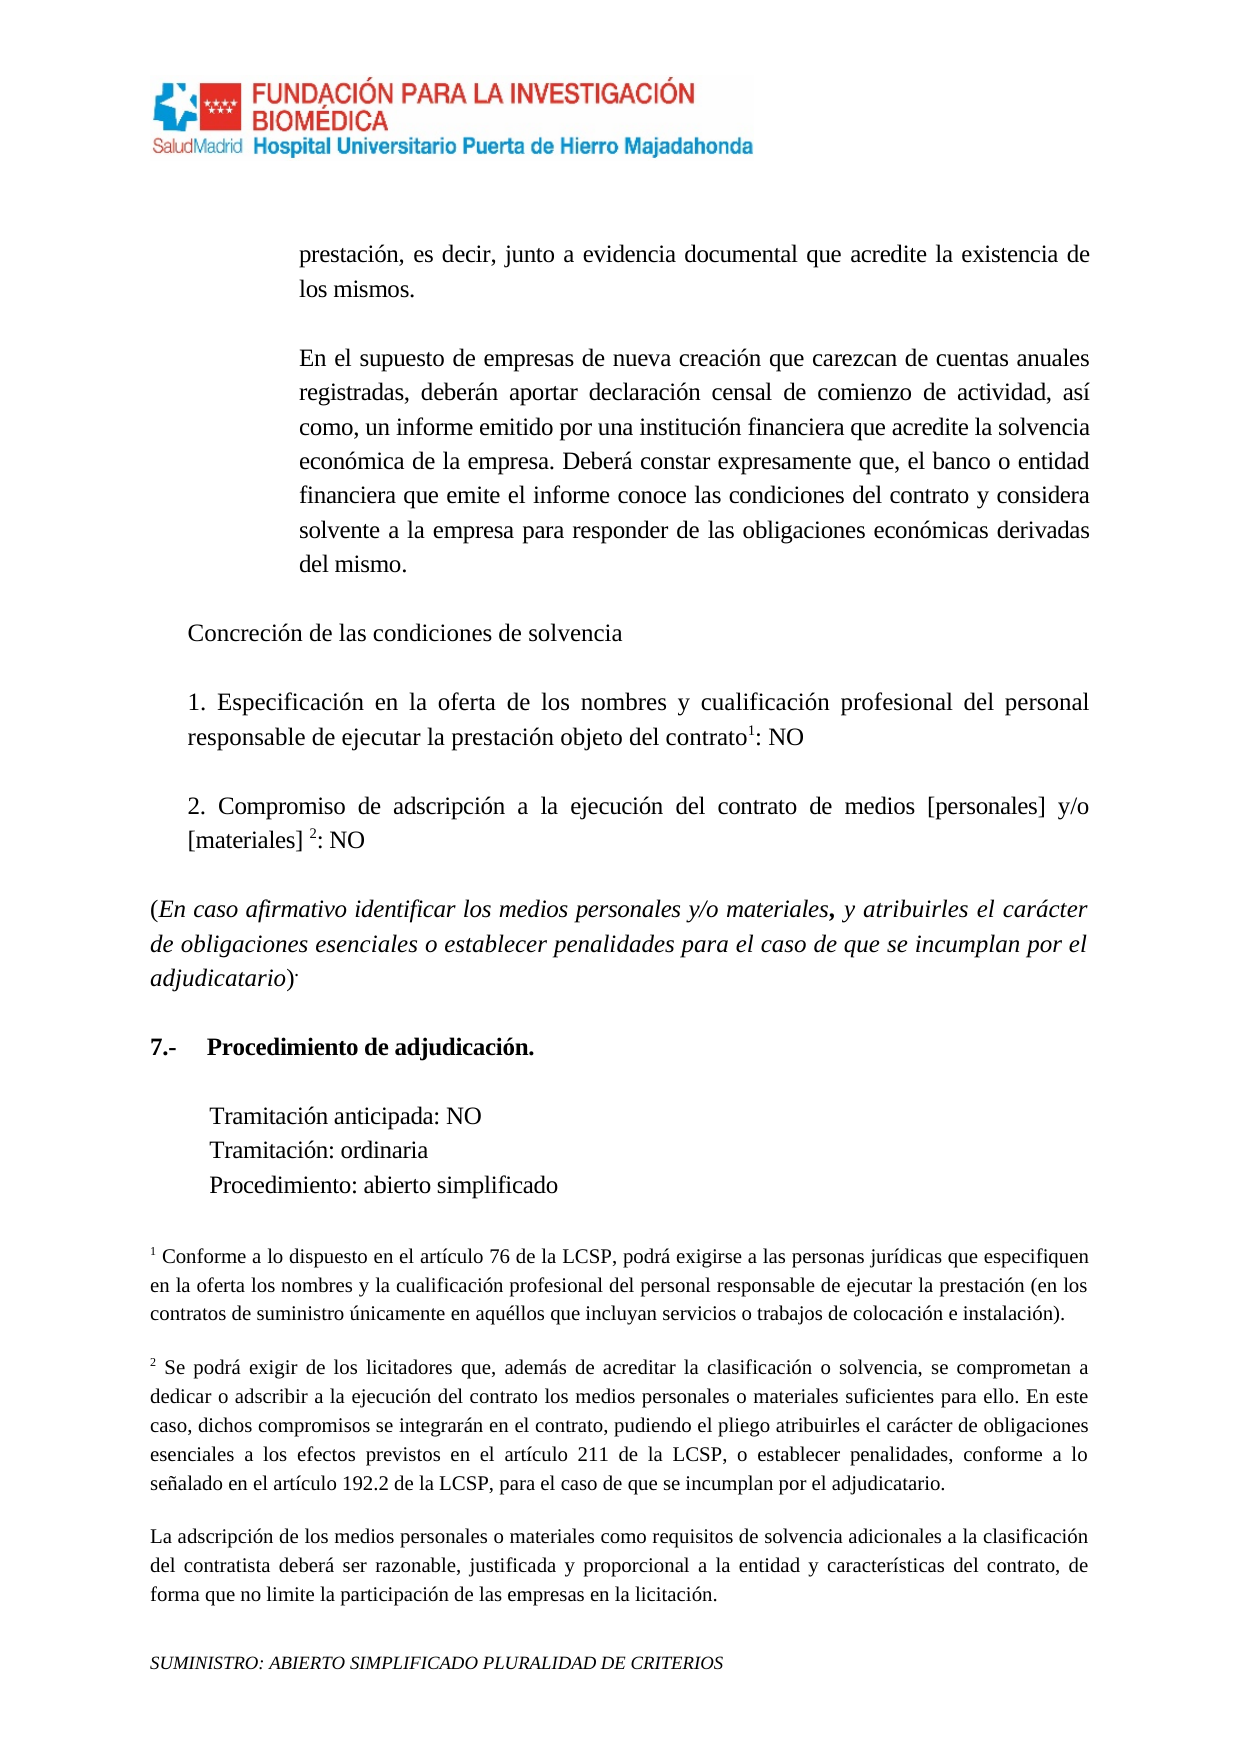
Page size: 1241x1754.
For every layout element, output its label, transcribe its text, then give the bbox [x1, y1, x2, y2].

text En el supuesto de empresas de nueva creación que carezcan de cuentas anuales registradas, deberán aportar declaración censal de comienzo de actividad, así como, un informe emitido por una institución financiera que acredite la solvencia económica de la empresa. Deberá constar expresamente que, el banco o entidad financiera que emite el informe conoce las condiciones del contrato y considera solvente a la empresa para responder de las obligaciones económicas derivadas del mismo. [299, 343, 1090, 578]
text 1. Especificación en la oferta de los nombres y cualificación profesional del personal responsable de ejecutar la prestación objeto del contrato: NO [187, 687, 1090, 751]
text Concreción de las condiciones de solvencia [150, 618, 1090, 647]
text 7.- Procedimiento de adjudicación. [150, 1032, 1090, 1061]
text (En caso afirmativo identificar los medios personales y/o materiales, y atribuirles el carácter de obligaciones esenciales o establecer penalidades para el caso de que se incumplan por el adjudicatario). [150, 894, 1090, 992]
text 2. Compromiso de adscripción a la ejecución del contrato de medios [personales] y/o [materiales] : NO [187, 791, 1090, 854]
text Tramitación: ordinaria [150, 1136, 1090, 1164]
text Procedimiento: abierto simplificado [150, 1170, 1090, 1199]
text Tramitación anticipada: NO [150, 1101, 1090, 1130]
picture [150, 75, 755, 161]
